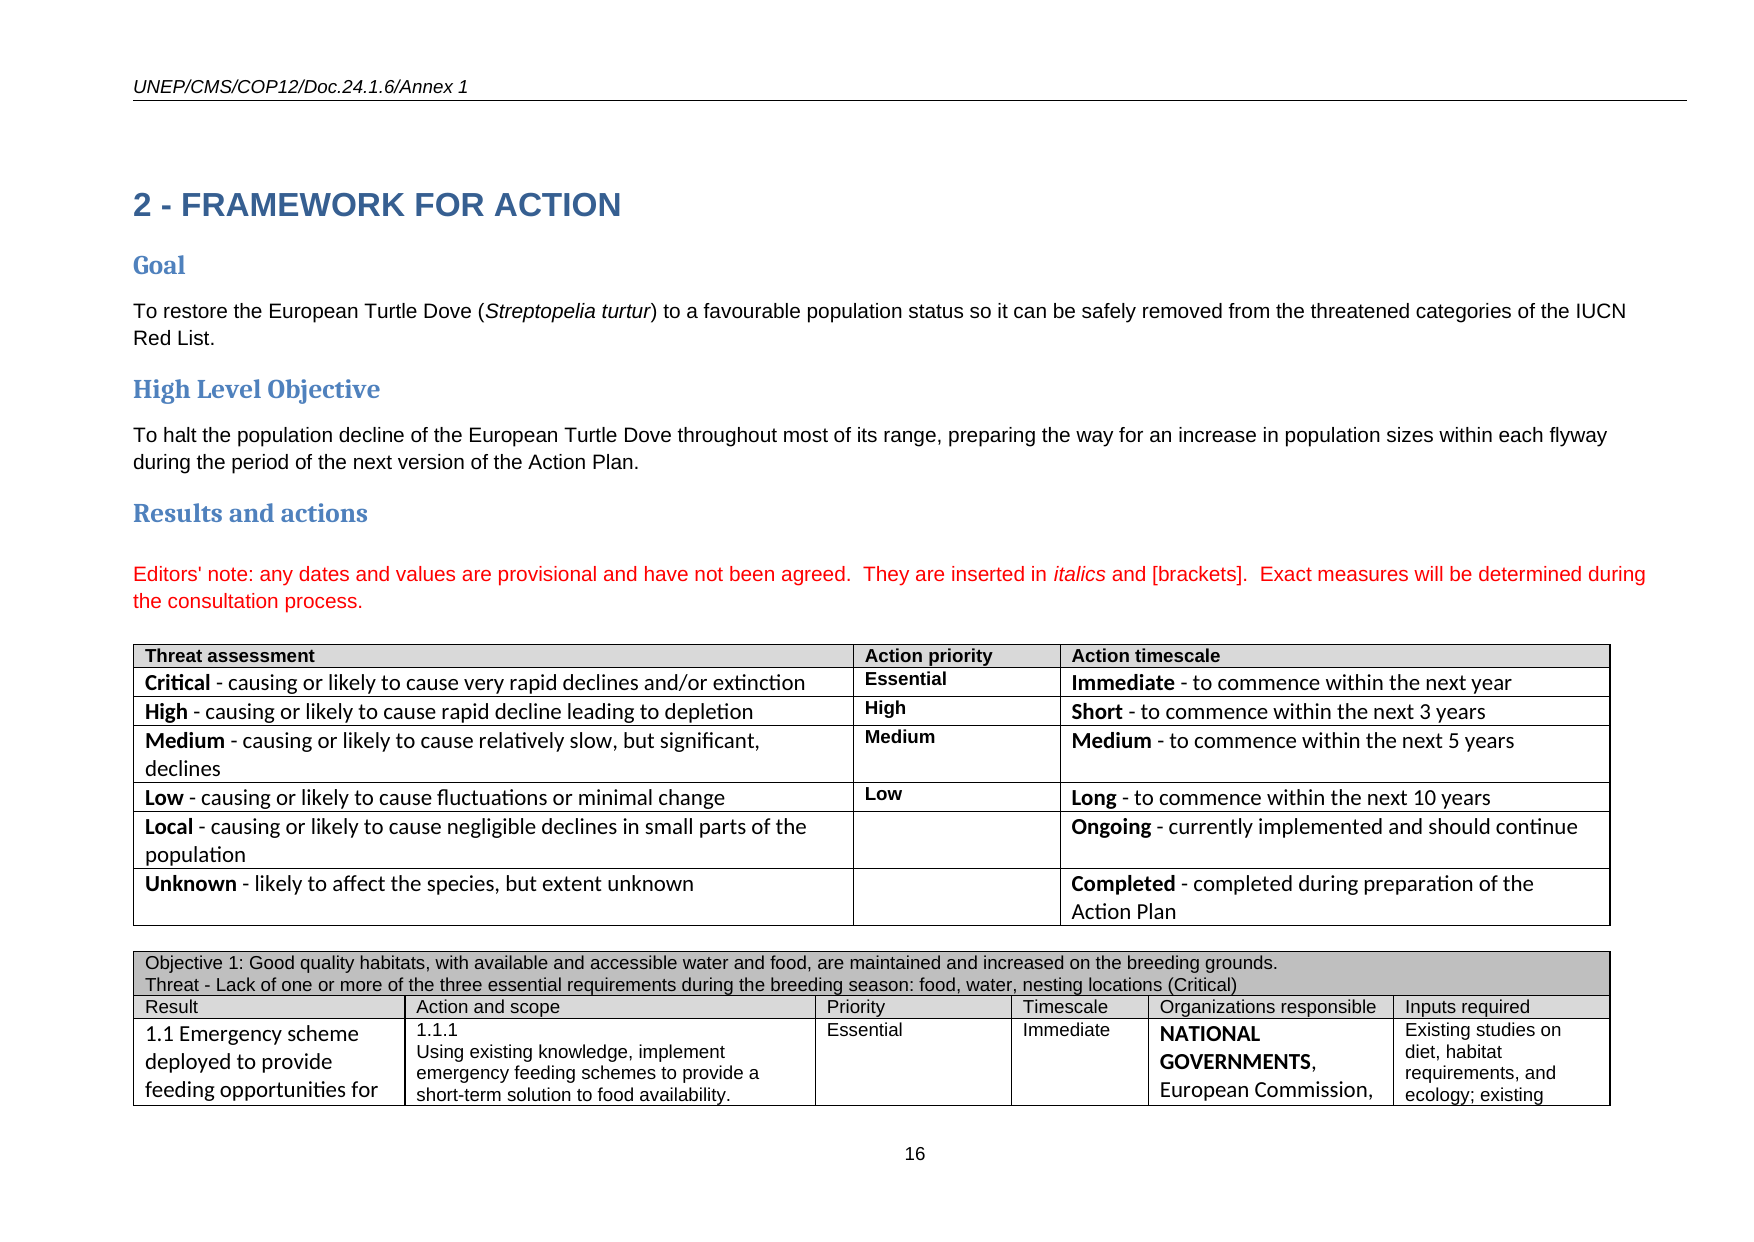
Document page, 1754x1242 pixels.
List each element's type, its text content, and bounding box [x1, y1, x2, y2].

table_cell Action and scope [406, 996, 815, 1018]
table_cell Medium [854, 726, 1060, 782]
table_cell Immediate [1012, 1019, 1148, 1105]
table_cell Long - to commence within the next 10 years [1061, 783, 1609, 811]
table_cell High - causing or likely to cause rapid decline leading to depletion [134, 697, 853, 725]
table_cell [854, 812, 1060, 868]
table_cell Existing studies on diet, habitat requirements, and ecology; existing scheme results. [1394, 1019, 1609, 1105]
table_cell Unknown - likely to affect the species, but extent unknown [134, 869, 853, 925]
table_cell Local - causing or likely to cause negligible declines in small parts of the population [134, 812, 853, 868]
table_cell Timescale [1012, 996, 1148, 1018]
table_header Action priority [854, 645, 1060, 667]
table_header Action timescale [1061, 645, 1609, 667]
table_cell Immediate - to commence within the next year [1061, 668, 1609, 696]
text High Level Objective [133, 374, 1658, 406]
table_cell Inputs required [1394, 996, 1609, 1018]
table_cell [854, 869, 1060, 925]
table_cell NATIONAL GOVERNMENTS, European Commission, national farming agencies, conservation NGOs, academic institutions [1149, 1019, 1393, 1105]
text To restore the European Turtle Dove (Streptopelia turtur) to a favourable population status so it can be safely removed from the threatened categories of the IUCN Red List. [133, 299, 1658, 350]
text Results and actions [133, 498, 1658, 530]
table_cell Ongoing - currently implemented and should continue [1061, 812, 1609, 868]
table_cell Medium - causing or likely to cause relatively slow, but significant, declines [134, 726, 853, 782]
table_cell Short - to commence within the next 3 years [1061, 697, 1609, 725]
table_cell Organizations responsible [1149, 996, 1393, 1018]
table_cell Low [854, 783, 1060, 811]
table_cell Essential [816, 1019, 1011, 1105]
table_cell 1.1 Emergency scheme deployed to provide feeding opportunities for Turtle Doves by [2018]. [134, 1019, 404, 1105]
table_cell High [854, 697, 1060, 725]
text 2 - FRAMEWORK FOR ACTION [133, 185, 1658, 224]
table_cell Result [134, 996, 404, 1018]
table_cell Priority [816, 996, 1011, 1018]
table_cell Low - causing or likely to cause fluctuations or minimal change [134, 783, 853, 811]
text Goal [133, 250, 1658, 282]
text To halt the population decline of the European Turtle Dove throughout most of its range, preparing the way for an increase in population sizes within each flyway during the period of the next version of the Action Plan. [133, 423, 1658, 474]
text Editors' note: any dates and values are provisional and have not been agreed. They are inserted in italics and [brackets]. Exact measures will be determined during the consultation process. [133, 562, 1658, 613]
table_cell Medium - to commence within the next 5 years [1061, 726, 1609, 782]
table_cell Completed - completed during preparation of the Action Plan [1061, 869, 1609, 925]
table_cell Critical - causing or likely to cause very rapid declines and/or extinction [134, 668, 853, 696]
table_header Threat assessment [134, 645, 853, 667]
table_cell Essential [854, 668, 1060, 696]
